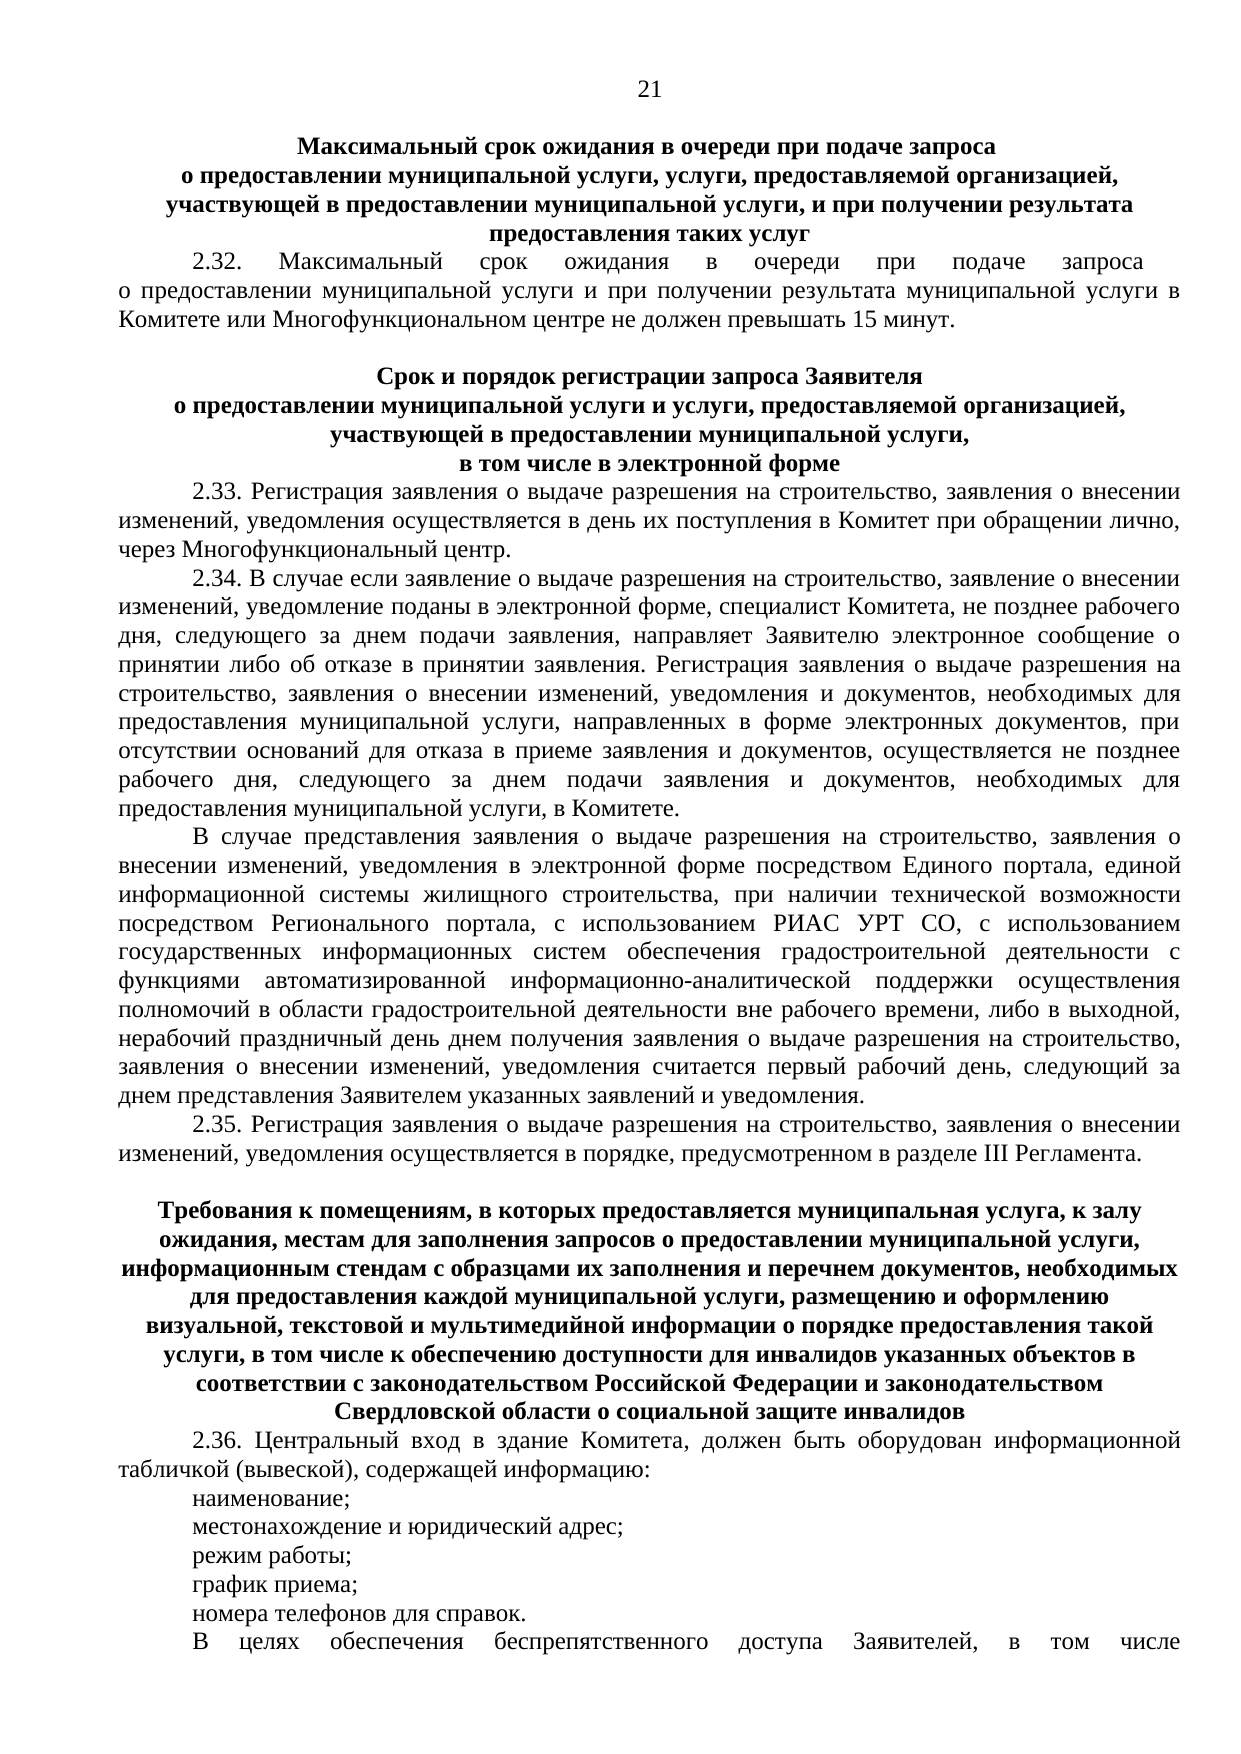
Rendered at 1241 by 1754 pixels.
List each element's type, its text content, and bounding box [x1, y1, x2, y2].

text график приема; [192, 1569, 1181, 1598]
text номера телефонов для справок. [192, 1598, 1181, 1626]
text В случае представления заявления о выдаче разрешения на строительство, заявления о внесении изменений, уведомления в электронной форме посредством Единого портала, единой информационной системы жилищного строительства, при наличии технической возможности посредством Регионального портала, с использованием РИАС УРТ СО, с использованием государственных информационных систем обеспечения градостроительной деятельности с функциями автоматизированной информационно-аналитической поддержки осуществления полномочий в области градостроительной деятельности вне рабочего времени, либо в выходной, нерабочий праздничный день днем получения заявления о выдаче разрешения на строительство, заявления о внесении изменений, уведомления считается первый рабочий день, следующий за днем представления Заявителем указанных заявлений и уведомления. [118, 821, 1181, 1109]
text режим работы; [192, 1540, 1181, 1569]
text 2.35. Регистрация заявления о выдаче разрешения на строительство, заявления о внесении изменений, уведомления осуществляется в порядке, предусмотренном в разделе III Регламента. [118, 1109, 1181, 1166]
text местонахождение и юридический адрес; [192, 1511, 1181, 1540]
text 2.33. Регистрация заявления о выдаче разрешения на строительство, заявления о внесении изменений, уведомления осуществляется в день их поступления в Комитет при обращении лично, через Многофункциональный центр. [118, 476, 1181, 563]
text в том числе в электронной форме [118, 448, 1181, 476]
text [118, 1626, 1181, 1655]
text о предоставлении муниципальной услуги и услуги, предоставляемой организацией, участвующей в предоставлении муниципальной услуги, [118, 390, 1181, 448]
text Требования к помещениям, в которых предоставляется муниципальная услуга, к залу ожидания, местам для заполнения запросов о предоставлении муниципальной услуги, информационным стендам с образцами их заполнения и перечнем документов, необходимых для предоставления каждой муниципальной услуги, размещению и оформлению визуальной, текстовой и мультимедийной информации о порядке предоставления такой услуги, в том числе к обеспечению доступности для инвалидов указанных объектов в соответствии с законодательством Российской Федерации и законодательством Свердловской области о социальной защите инвалидов [118, 1195, 1181, 1425]
text 2.36. Центральный вход в здание Комитета, должен быть оборудован информационной табличкой (вывеской), содержащей информацию: [118, 1425, 1181, 1483]
text Срок и порядок регистрации запроса Заявителя [118, 361, 1181, 390]
text Максимальный срок ожидания в очереди при подаче запроса о предоставлении муниципальной услуги, услуги, предоставляемой организацией, участвующей в предоставлении муниципальной услуги, и при получении результата предоставления таких услуг [118, 131, 1181, 246]
text 2.32. Максимальный срок ожидания в очереди при подаче запроса о предоставлении муниципальной услуги и при получении результата муниципальной услуги в Комитете или Многофункциональном центре не должен превышать 15 минут. [118, 246, 1181, 333]
text 2.34. В случае если заявление о выдаче разрешения на строительство, заявление о внесении изменений, уведомление поданы в электронной форме, специалист Комитета, не позднее рабочего дня, следующего за днем подачи заявления, направляет Заявителю электронное сообщение о принятии либо об отказе в принятии заявления. Регистрация заявления о выдаче разрешения на строительство, заявления о внесении изменений, уведомления и документов, необходимых для предоставления муниципальной услуги, направленных в форме электронных документов, при отсутствии оснований для отказа в приеме заявления и документов, осуществляется не позднее рабочего дня, следующего за днем подачи заявления и документов, необходимых для предоставления муниципальной услуги, в Комитете. [118, 563, 1181, 821]
text наименование; [192, 1483, 1181, 1511]
